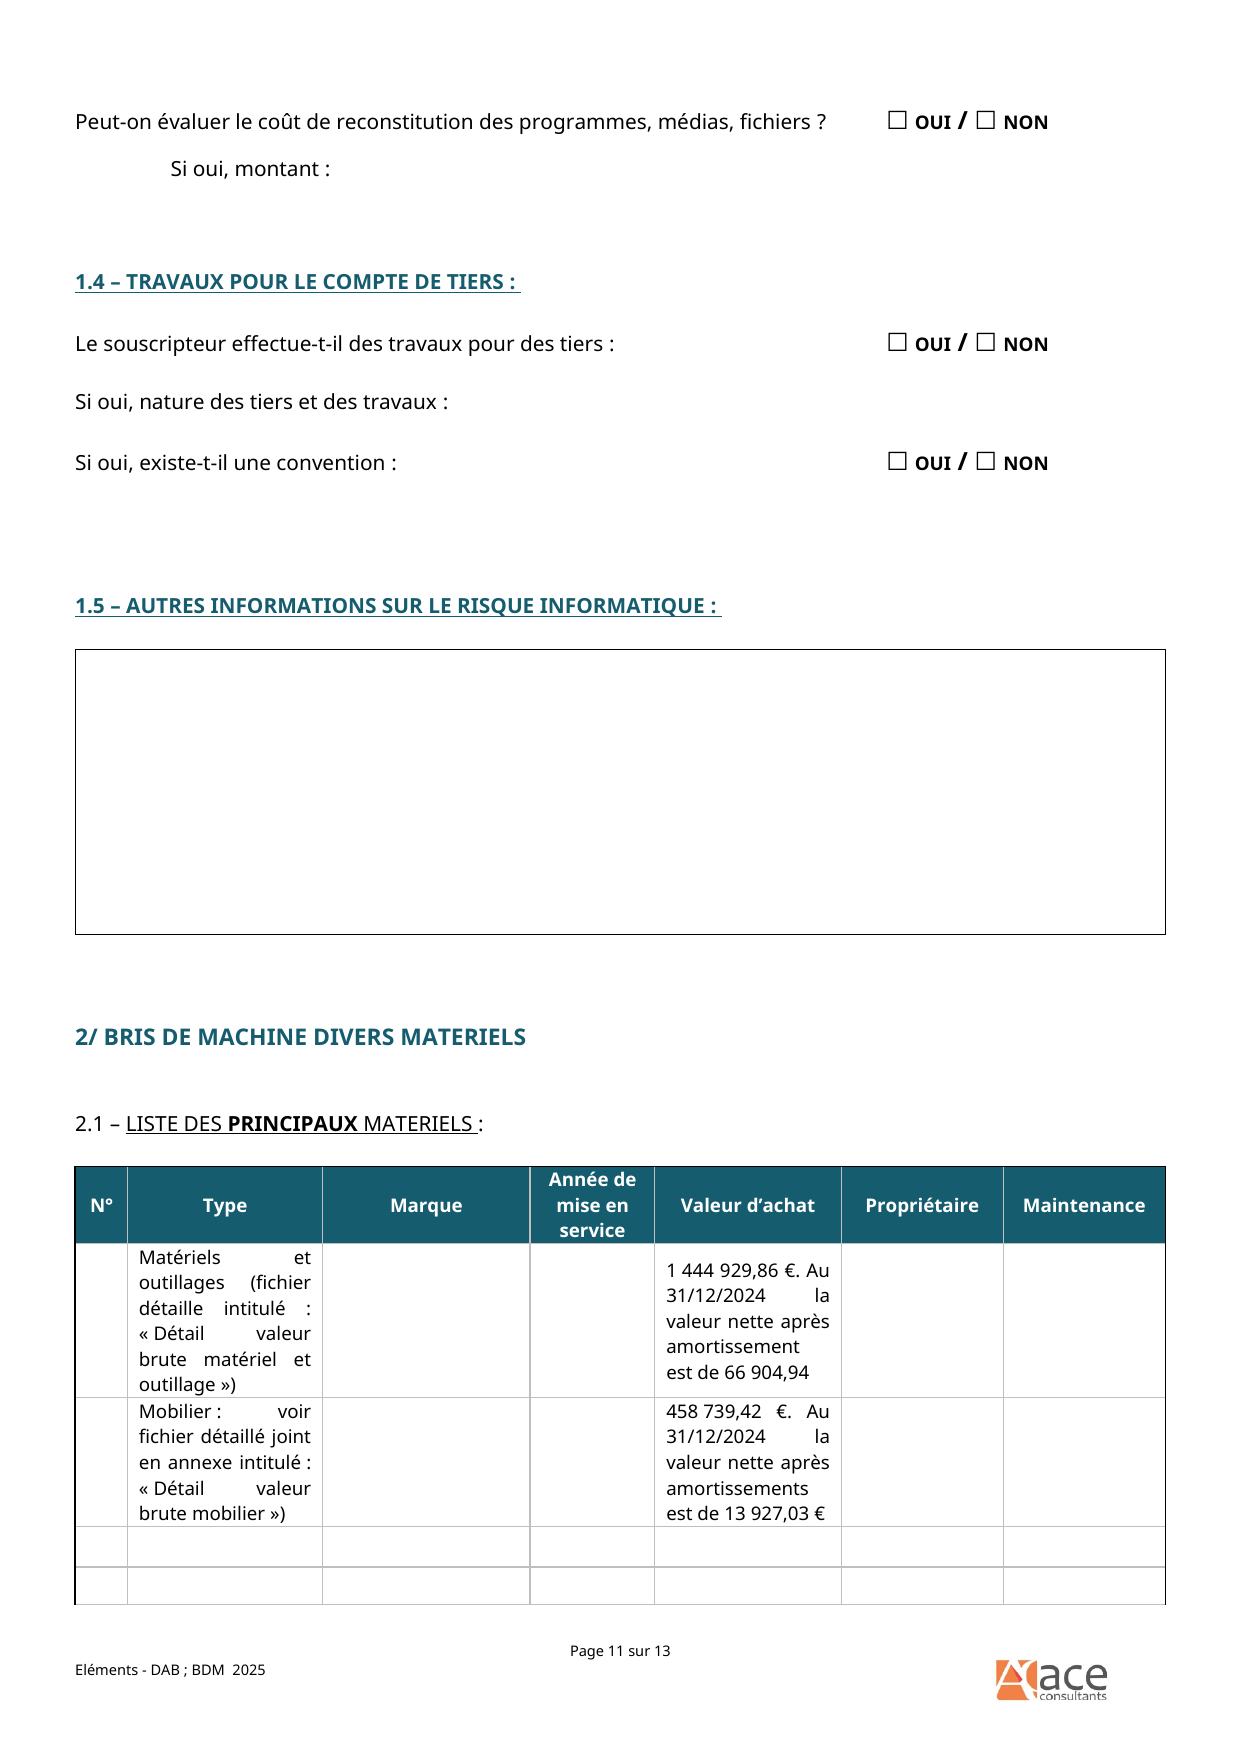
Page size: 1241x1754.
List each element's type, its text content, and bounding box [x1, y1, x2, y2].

table_header N° [76, 1167, 127, 1243]
table_cell [655, 1527, 841, 1566]
text Peut-on évaluer le coût de reconstitution des programmes, médias, fichiers ? OUI / NON [75, 103, 1165, 137]
table_cell [76, 1244, 127, 1397]
table_cell [1004, 1527, 1165, 1566]
table_header Type [128, 1167, 322, 1243]
text Si oui, montant : [75, 154, 1165, 182]
text 2.1 – LISTE DES PRINCIPAUX MATERIELS : [75, 1109, 1165, 1137]
table_cell [842, 1398, 1003, 1526]
table_header Année de mise en service [531, 1167, 654, 1243]
table_cell [76, 1568, 127, 1604]
table_cell [842, 1527, 1003, 1566]
table_cell [128, 1527, 322, 1566]
table_cell [1004, 1398, 1165, 1526]
table_cell [531, 1244, 654, 1397]
table_header Maintenance [1004, 1167, 1165, 1243]
table_cell Mobilier : voir fichier détaillé joint en annexe intitulé : « Détail valeur brute mobilier ») [128, 1398, 322, 1526]
table_cell [531, 1568, 654, 1604]
table_cell [1004, 1244, 1165, 1397]
table_header Propriétaire [842, 1167, 1003, 1243]
table_cell [323, 1244, 529, 1397]
table_cell [531, 1398, 654, 1526]
table_cell [76, 1527, 127, 1566]
table_cell 1 444 929,86 €. Au 31/12/2024 la valeur nette après amortissement est de 66 904,94 [655, 1244, 841, 1397]
text Si oui, existe-t-il une convention : OUI / NON [75, 444, 1165, 478]
subtitle 1.5 – AUTRES INFORMATIONS SUR LE RISQUE INFORMATIQUE : [75, 592, 1165, 620]
table_cell [842, 1244, 1003, 1397]
table_cell 458 739,42 €. Au 31/12/2024 la valeur nette après amortissements est de 13 927,03 € [655, 1398, 841, 1526]
table_cell [76, 1398, 127, 1526]
table_cell [128, 1568, 322, 1604]
text Le souscripteur effectue-t-il des travaux pour des tiers : OUI / NON [75, 324, 1165, 358]
table_cell [531, 1527, 654, 1566]
subtitle 1.4 – TRAVAUX POUR LE COMPTE DE TIERS : [75, 267, 1165, 296]
subtitle 2/ BRIS DE MACHINE DIVERS MATERIELS [75, 1021, 1165, 1052]
table_header [76, 650, 1165, 934]
table_header Marque [323, 1167, 529, 1243]
table_cell [323, 1527, 529, 1566]
table_cell [842, 1568, 1003, 1604]
table_cell [1004, 1568, 1165, 1604]
table_cell [323, 1568, 529, 1604]
text Si oui, nature des tiers et des travaux : [75, 387, 1165, 415]
table_header Valeur d’achat [655, 1167, 841, 1243]
picture [994, 1658, 1108, 1702]
table_cell [655, 1568, 841, 1604]
table_cell [323, 1398, 529, 1526]
table_cell Matériels et outillages (fichier détaille intitulé : « Détail valeur brute matériel et outillage ») [128, 1244, 322, 1397]
